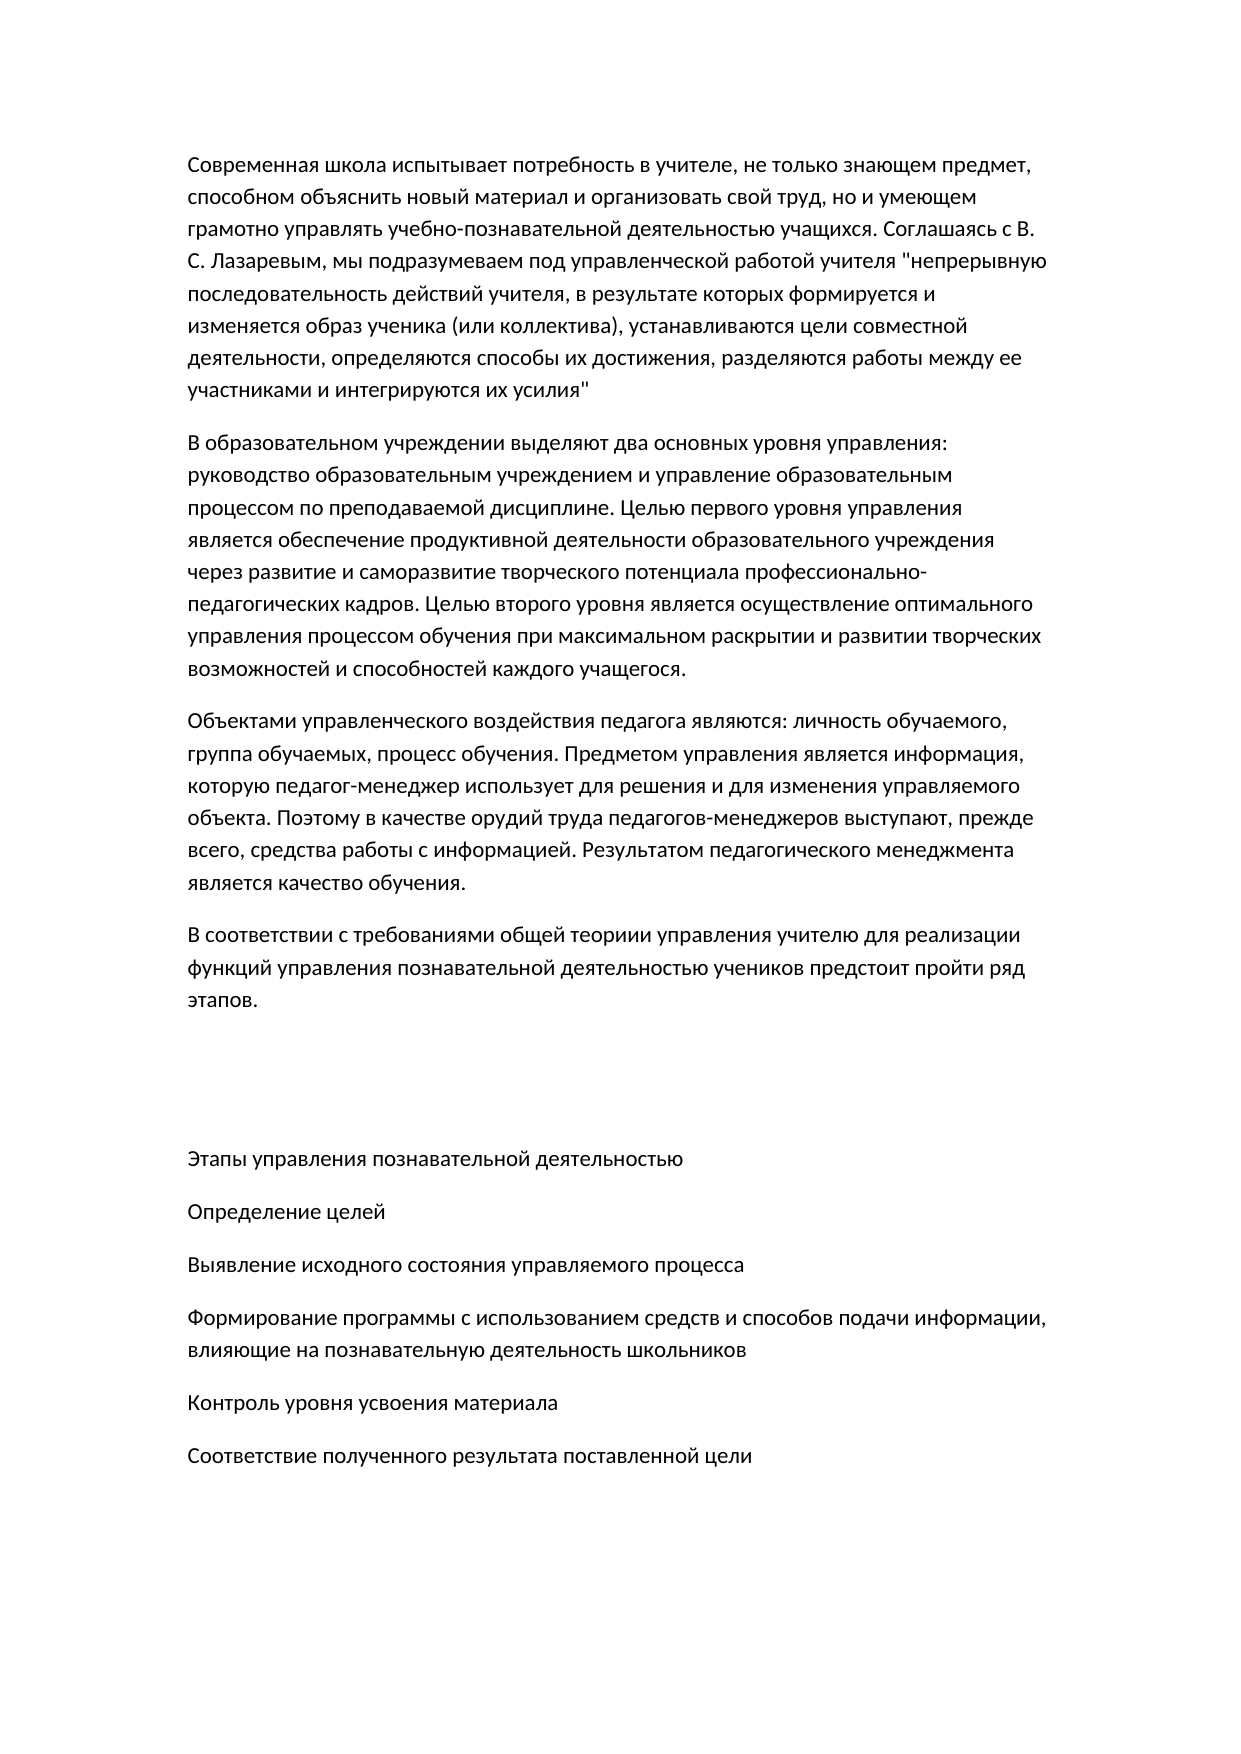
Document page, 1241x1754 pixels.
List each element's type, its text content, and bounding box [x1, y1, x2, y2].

text Этапы управления познавательной деятельностью [187, 1144, 1053, 1172]
text Формирование программы с использованием средств и способов подачи информации, влияющие на познавательную деятельность школьников [187, 1303, 1053, 1363]
text Выявление исходного состояния управляемого процесса [187, 1250, 1053, 1278]
text Определение целей [187, 1197, 1053, 1225]
text Объектами управленческого воздействия педагога являются: личность обучаемого, группа обучаемых, процесс обучения. Предметом управления является информация, которую педагог-менеджер использует для решения и для изменения управляемого объекта. Поэтому в качестве орудий труда педагогов-менеджеров выступают, прежде всего, средства работы с информацией. Результатом педагогического менеджмента является качество обучения. [187, 707, 1053, 896]
text В соответствии с требованиями общей теориии управления учителю для реализации функций управления познавательной деятельностью учеников предстоит пройти ряд этапов. [187, 921, 1053, 1013]
text Соответствие полученного результата поставленной цели [187, 1441, 1053, 1469]
text Современная школа испытывает потребность в учителе, не только знающем предмет, способном объяснить новый материал и организовать свой труд, но и умеющем грамотно управлять учебно-познавательной деятельностью учащихся. Соглашаясь с В. С. Лазаревым, мы подразумеваем под управленческой работой учителя "непрерывную последовательность действий учителя, в результате которых формируется и изменяется образ ученика (или коллектива), устанавливаются цели совместной деятельности, определяются способы их достижения, разделяются работы между ее участниками и интегрируются их усилия" [187, 150, 1053, 403]
text Контроль уровня усвоения материала [187, 1388, 1053, 1416]
text В образовательном учреждении выделяют два основных уровня управления: руководство образовательным учреждением и управление образовательным процессом по преподаваемой дисциплине. Целью первого уровня управления является обеспечение продуктивной деятельности образовательного учреждения через развитие и саморазвитие творческого потенциала профессионально-педагогических кадров. Целью второго уровня является осуществление оптимального управления процессом обучения при максимальном раскрытии и развитии творческих возможностей и способностей каждого учащегося. [187, 428, 1053, 682]
